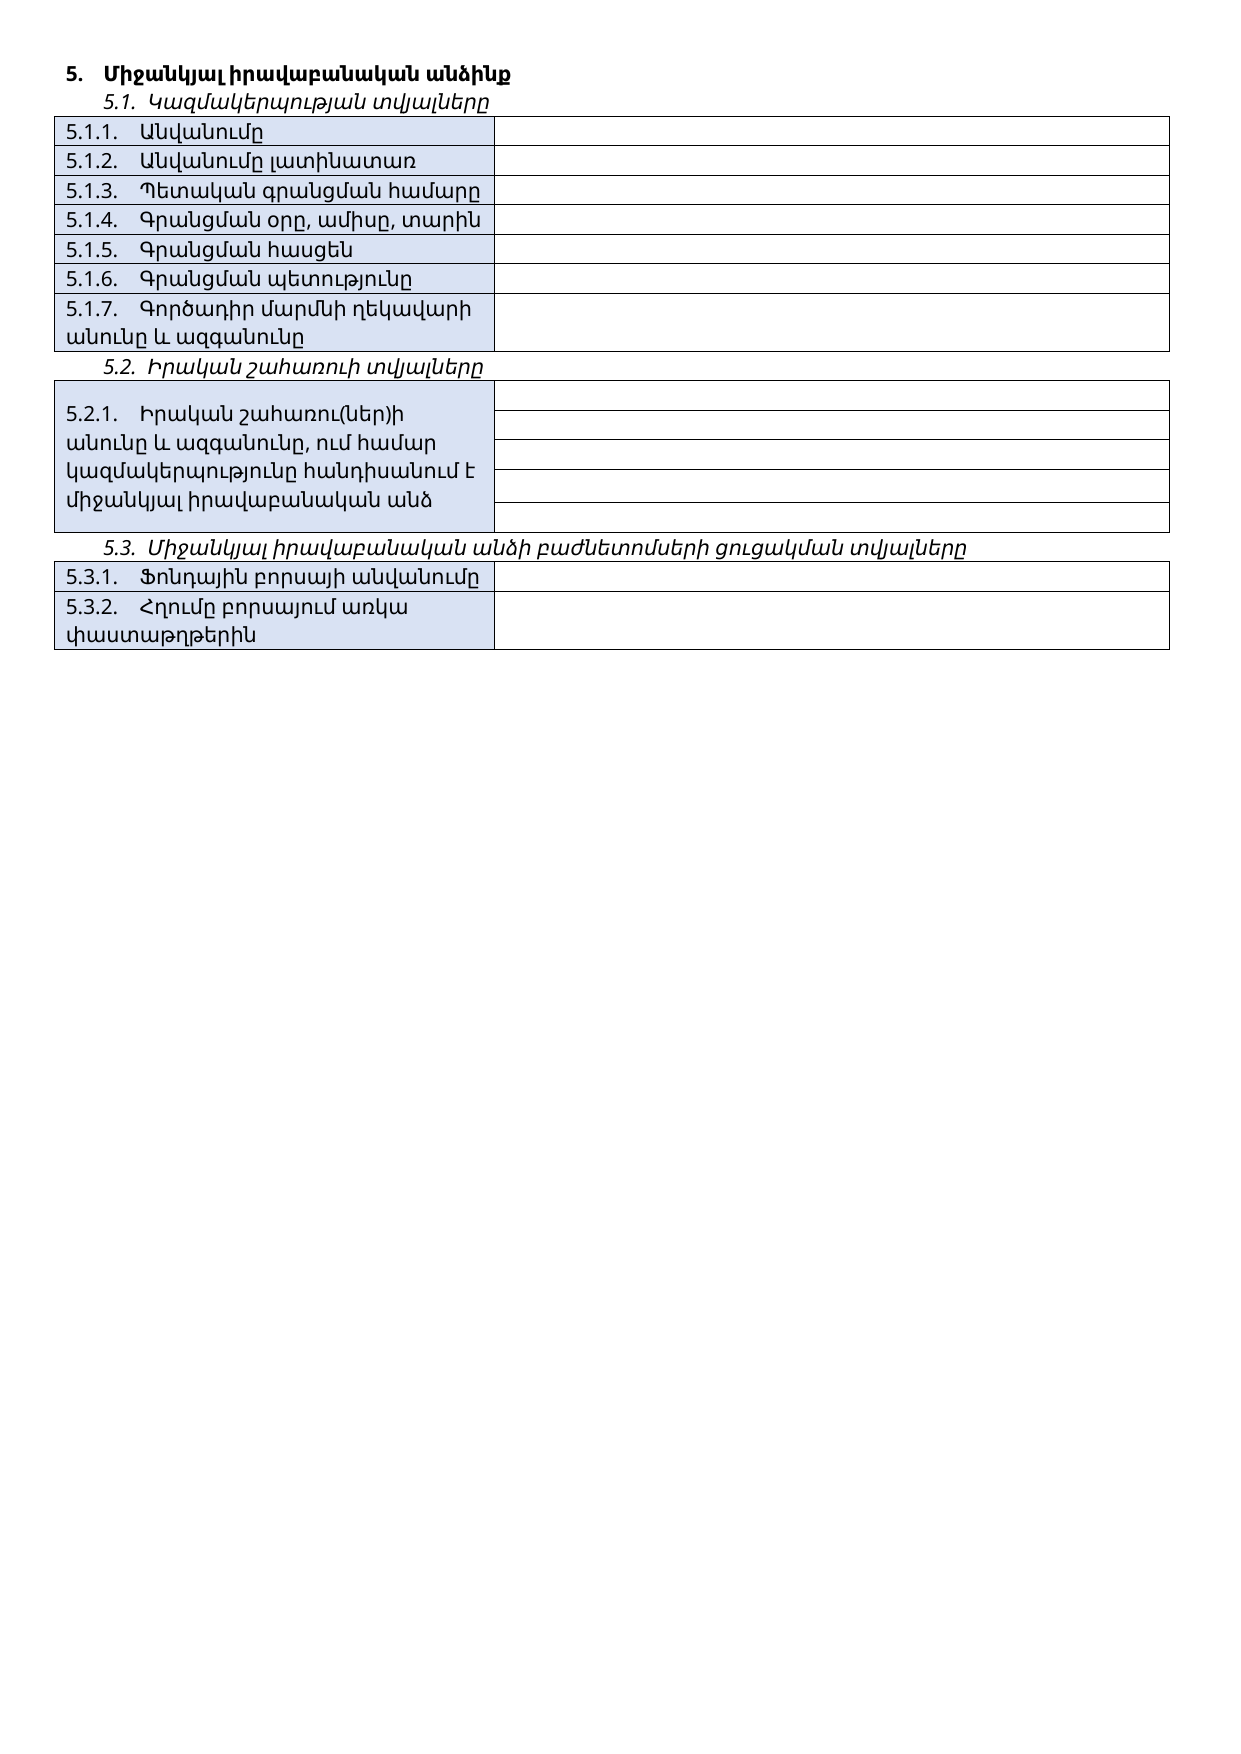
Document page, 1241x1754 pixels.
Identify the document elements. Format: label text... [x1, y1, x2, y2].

table_header Ֆոնդային բորսայի անվանումը [55, 562, 494, 591]
table_header [495, 381, 1169, 410]
list Միջանկյալ իրավաբանական անձի բաժնետոմսերի ցուցակման տվյալները [103, 533, 1172, 561]
table_header [495, 117, 1169, 145]
table_cell Գրանցման հասցեն [55, 235, 494, 263]
table_header Անվանումը [55, 117, 494, 145]
table_cell Գրանցման պետությունը [55, 264, 494, 293]
list Միջանկյալ իրավաբանական անձինք [66, 59, 1172, 87]
table_cell [495, 503, 1169, 532]
table_cell [495, 146, 1169, 175]
table_cell [495, 411, 1169, 439]
table_cell Գրանցման օրը, ամիսը, տարին [55, 205, 494, 234]
list Իրական շահառուի տվյալները [103, 352, 1172, 380]
table_cell [495, 264, 1169, 293]
table_cell Գործադիր մարմնի ղեկավարի անունը և ազգանունը [55, 294, 494, 351]
table_header [495, 562, 1169, 591]
table_cell [495, 176, 1169, 204]
table_cell [495, 592, 1169, 649]
table_cell [495, 235, 1169, 263]
table_cell Պետական գրանցման համարը [55, 176, 494, 204]
table_cell [495, 205, 1169, 234]
table_cell Անվանումը լատինատառ [55, 146, 494, 175]
table_header Իրական շահառու(ներ)ի անունը և ազգանունը, ում համար կազմակերպությունը հանդիսանում է միջանկյալ իրավաբանական անձ [55, 381, 494, 532]
table_cell [495, 440, 1169, 469]
table_cell [495, 470, 1169, 502]
table_cell Հղումը բորսայում առկա փաստաթղթերին [55, 592, 494, 649]
table_cell [495, 294, 1169, 351]
list Կազմակերպության տվյալները [103, 87, 1172, 116]
